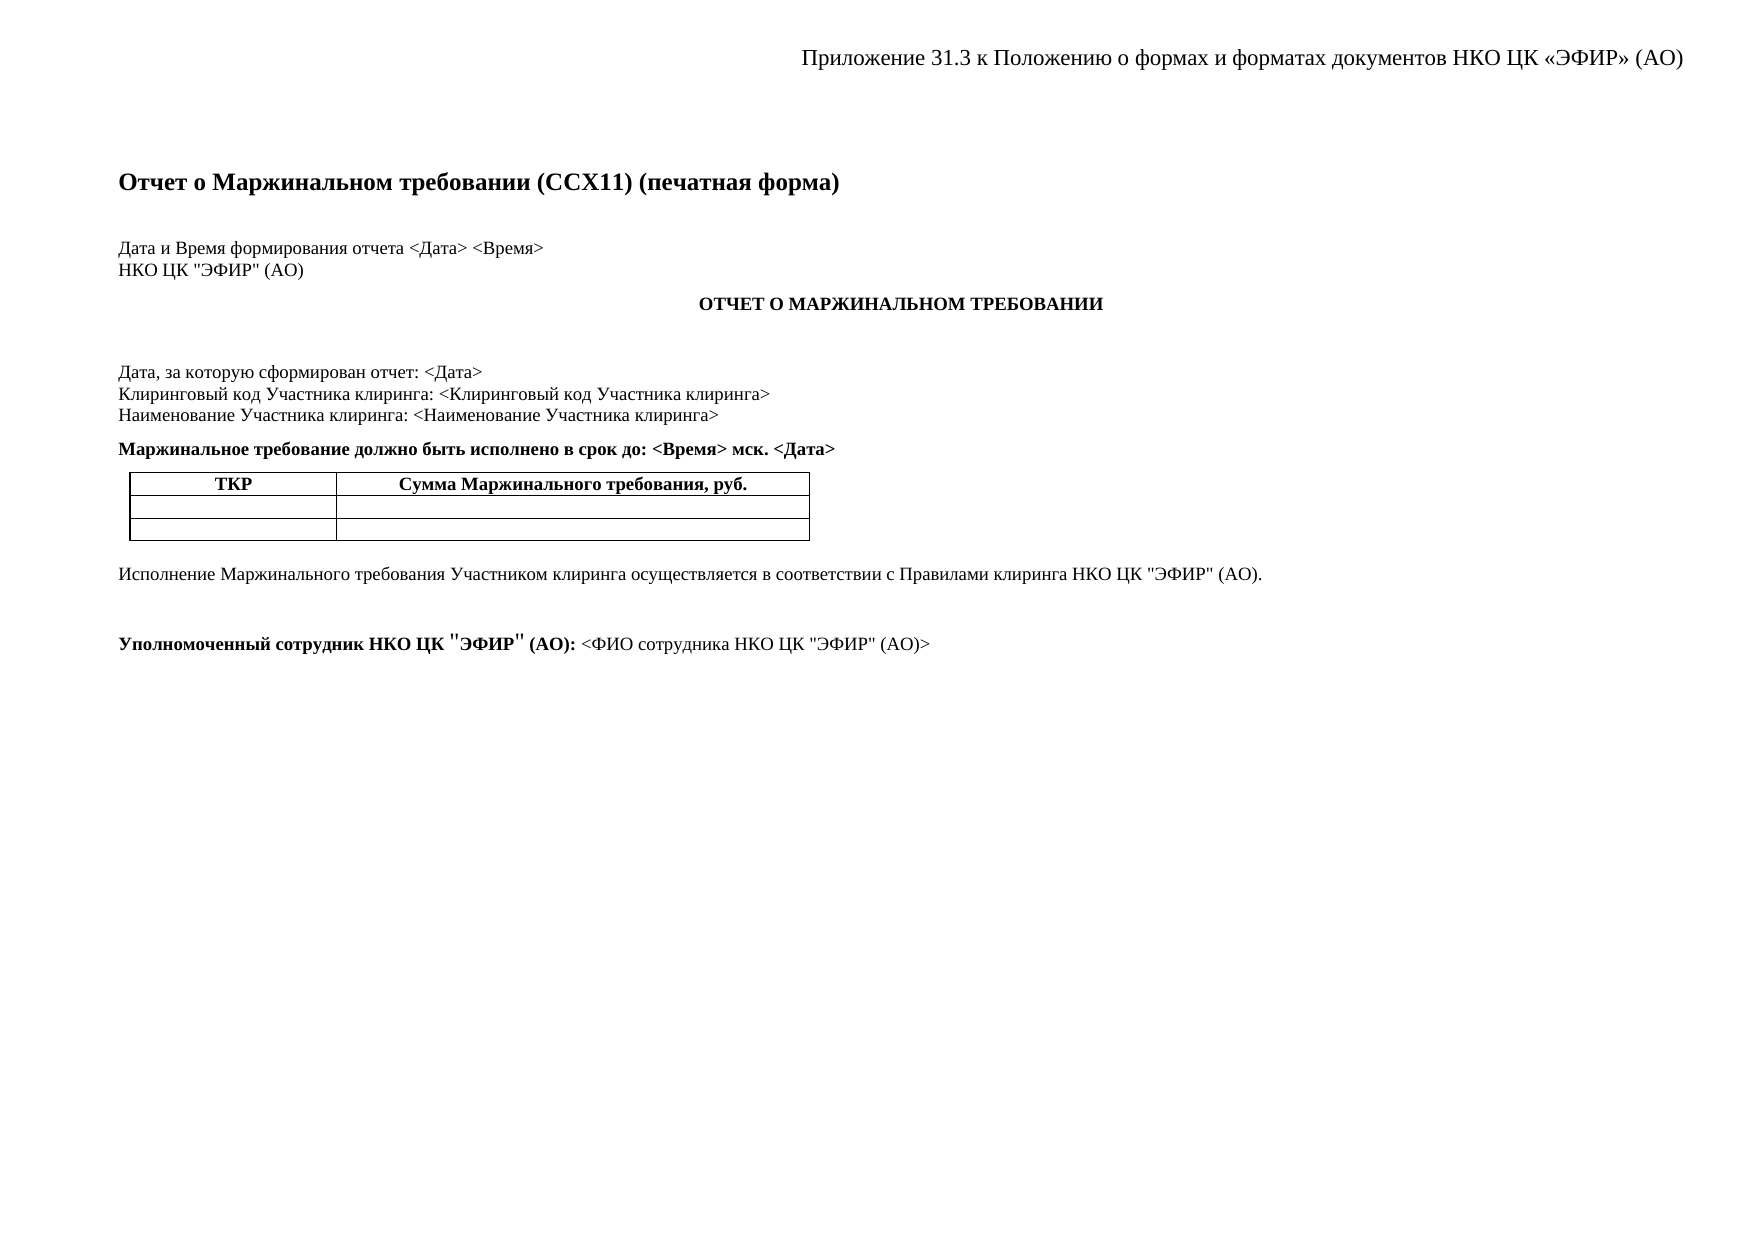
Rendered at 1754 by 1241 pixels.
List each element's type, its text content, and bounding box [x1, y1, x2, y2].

text ОТЧЕТ О МАРЖИНАЛЬНОМ ТРЕБОВАНИИ [118, 293, 1684, 314]
text НКО ЦК "ЭФИР" (АО) [118, 259, 1684, 280]
text Дата и Время формирования отчета <Дата> <Время> [118, 237, 1684, 259]
text Уполномоченный сотрудник НКО ЦК "ЭФИР" (АО): <ФИО сотрудника НКО ЦК "ЭФИР" (АО)> [118, 627, 1684, 656]
text Клиринговый код Участника клиринга: <Клиринговый код Участника клиринга> [118, 383, 1684, 404]
subtitle Отчет о Маржинальном требовании (ССХ11) (печатная форма) [118, 167, 1684, 196]
table_cell [131, 519, 336, 540]
text Исполнение Маржинального требования Участником клиринга осуществляется в соответствии с Правилами клиринга НКО ЦК "ЭФИР" (АО). [118, 563, 1684, 584]
table_cell [337, 496, 809, 517]
text Наименование Участника клиринга: <Наименование Участника клиринга> [118, 404, 1684, 426]
table_header ТКР [131, 473, 336, 495]
text Маржинальное требование должно быть исполнено в срок до: <Время> мск. <Дата> [118, 438, 1684, 460]
table_cell [131, 496, 336, 517]
table_cell [337, 519, 809, 540]
table_header Сумма Маржинального требования, руб. [337, 473, 809, 495]
text Дата, за которую сформирован отчет: <Дата> [118, 361, 1684, 383]
